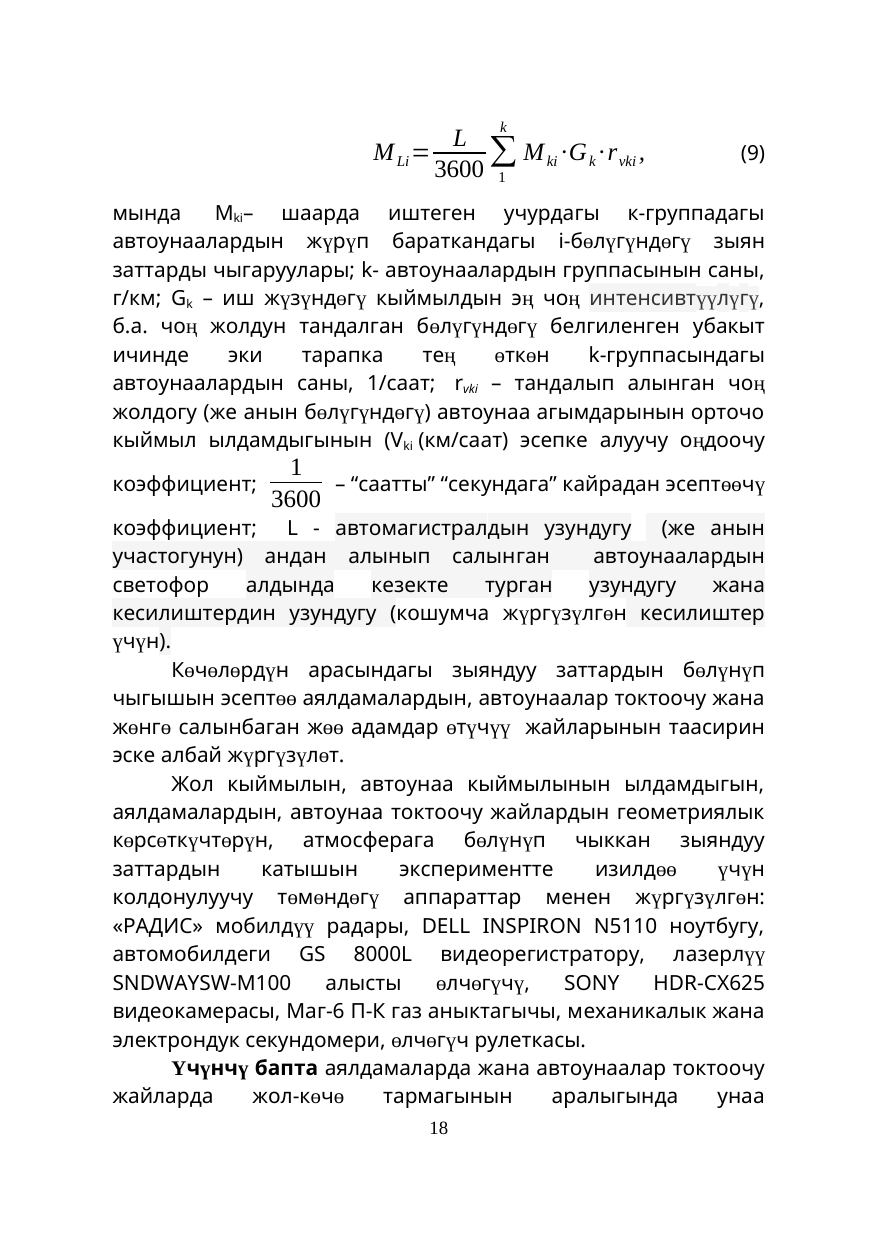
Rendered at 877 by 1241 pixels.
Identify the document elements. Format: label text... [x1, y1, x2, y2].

text мында Mki– шаарда иштеген учурдагы к-группадагы автоунаалардын жүрүп бараткандагы i-бөлүгүндөгү зыян заттарды чыгаруулары; k- автоунаалардын группасынын саны, г/км; Gk – иш жүзүндөгү кыймылдын эң чоң интенсивтүүлүгү, б.а. чоң жолдун тандалган бөлүгүндөгү белгиленген убакыт ичинде эки тарапка тең өткөн k-группасындагы автоунаалардын саны, 1/саат; rvki – тандалып алынган чоң жолдогу (же анын бөлүгүндөгү) автоунаа агымдарынын орточо кыймыл ылдамдыгынын (Vki (км/саат) эсепке алуучу оңдоочу коэффициент; – “саатты” “секундага” кайрадан эсептөөчү коэффициент; L - автомагистралдын узундугу (же анын участогунун) андан алынып салынган автоунаалардын светофор алдында кезекте турган узундугу жана кесилиштердин узундугу (кошумча жүргүзүлгөн кесилиштер үчүн). [171, 570, 765, 655]
text (9) [112, 118, 765, 185]
text мында Mki– шаарда иштеген учурдагы к-группадагы автоунаалардын жүрүп бараткандагы i-бөлүгүндөгү зыян заттарды чыгаруулары; k- автоунаалардын группасынын саны, г/км; Gk – иш жүзүндөгү кыймылдын эң чоң интенсивтүүлүгү, б.а. чоң жолдун тандалган бөлүгүндөгү белгиленген убакыт ичинде эки тарапка тең өткөн k-группасындагы автоунаалардын саны, 1/саат; rvki – тандалып алынган чоң жолдогу (же анын бөлүгүндөгү) автоунаа агымдарынын орточо кыймыл ылдамдыгынын (Vki (км/саат) эсепке алуучу оңдоочу коэффициент; – “саатты” “секундага” кайрадан эсептөөчү коэффициент; L - автомагистралдын узундугу (же анын участогунун) андан алынып салынган автоунаалардын светофор алдында кезекте турган узундугу жана кесилиштердин узундугу (кошумча жүргүзүлгөн кесилиштер үчүн). [112, 198, 765, 541]
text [112, 1053, 765, 1110]
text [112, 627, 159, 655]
text Жол кыймылын, автоунаа кыймылынын ылдамдыгын, аялдамалардын, автоунаа токтоочу жайлардын геометриялык көрсөткүчтөрүн, атмосферага бөлүнүп чыккан зыяндуу заттардын катышын экспериментте изилдөө үчүн колдонулуучу төмөндөгү аппараттар менен жүргүзүлгөн: «РАДИС» мобилдүү радары, DELL INSPIRON N5110 ноутбугу, автомобилдеги GS 8000L видеорегистратору, лазерлүү SNDWAYSW-M100 алысты өлчөгүчү, SONY HDR-CX625 видеокамерасы, Маг-6 П-К газ аныктагычы, механикалык жана электрондук секундомери, өлчөгүч рулеткасы. [112, 769, 765, 1053]
text Көчөлөрдүн арасындагы зыяндуу заттардын бөлүнүп чыгышын эсептөө аялдамалардын, автоунаалар токтоочу жана жөнгө салынбаган жөө адамдар өтүчүү жайларынын таасирин эске албай жүргүзүлөт. [112, 655, 765, 769]
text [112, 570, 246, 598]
